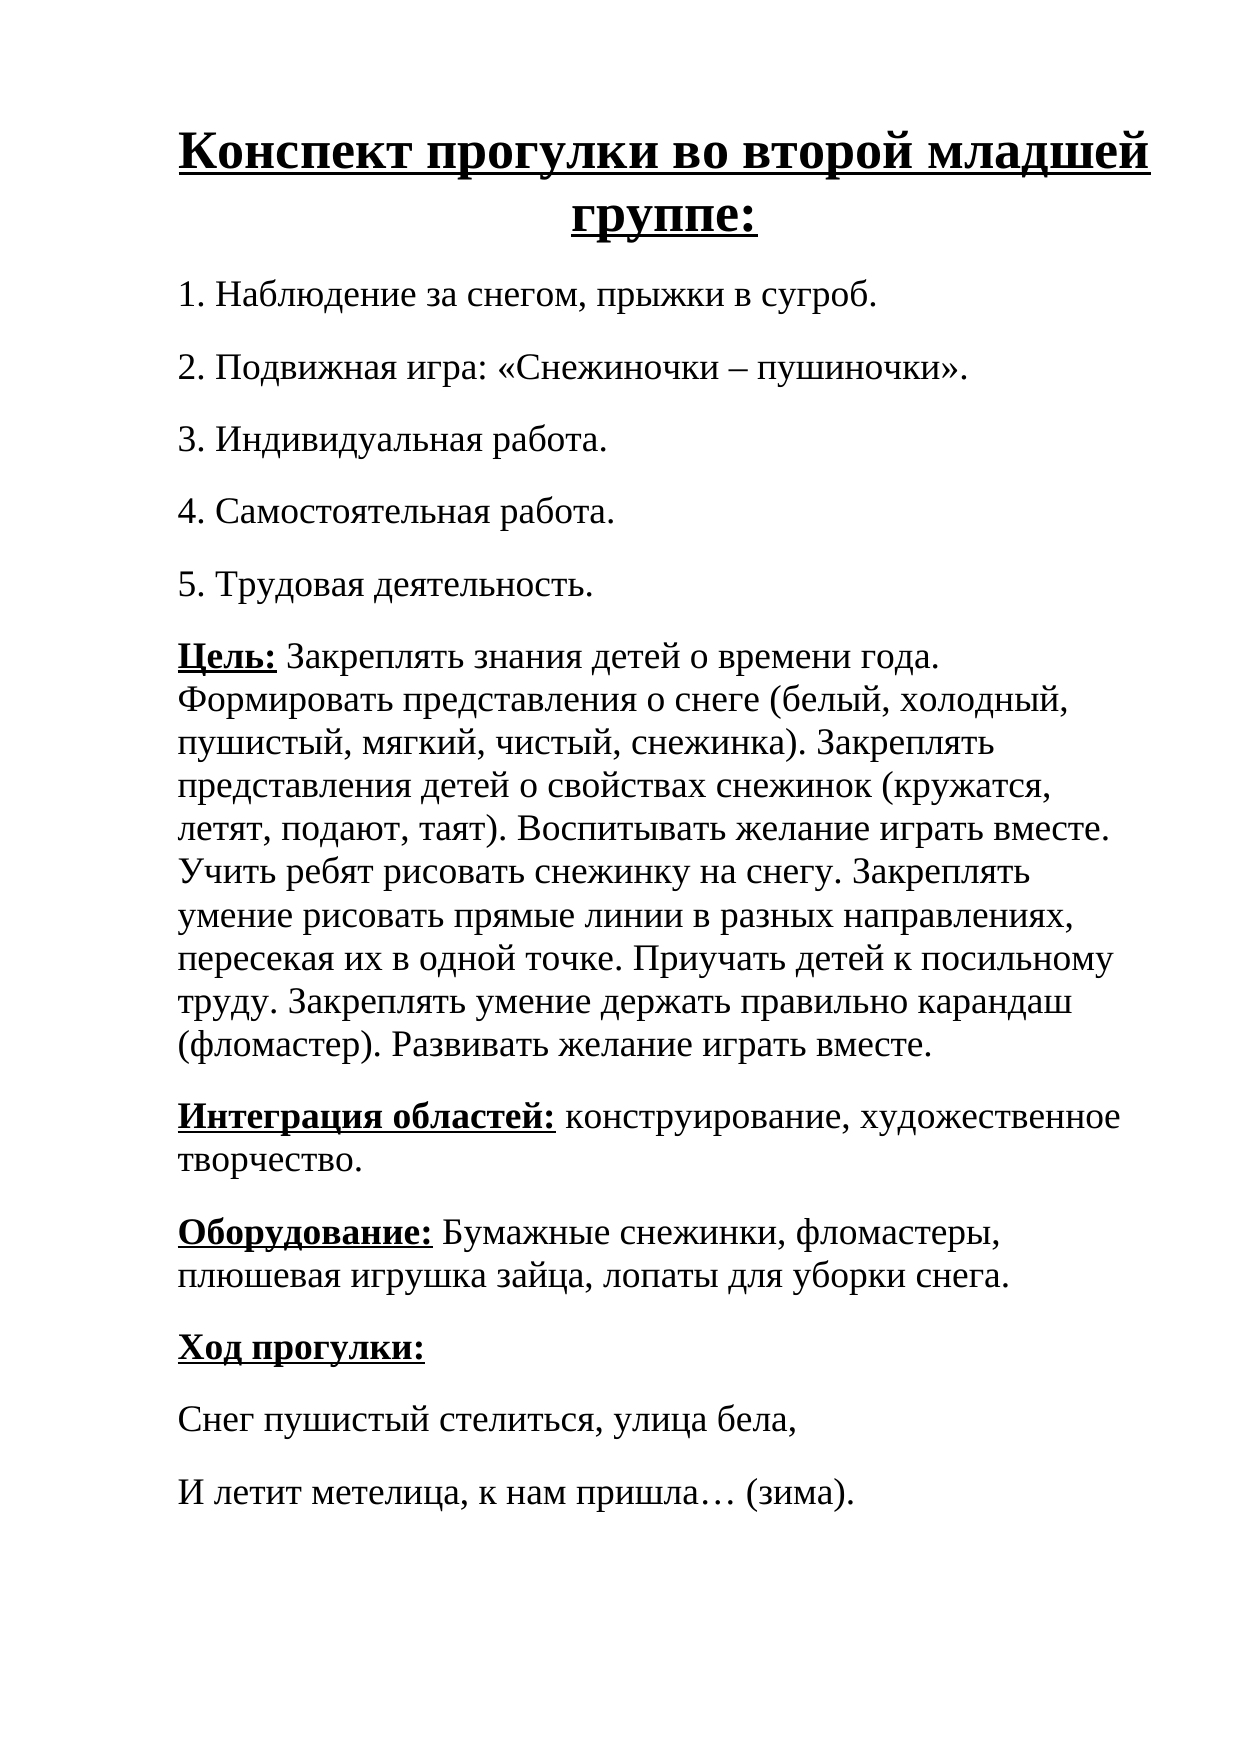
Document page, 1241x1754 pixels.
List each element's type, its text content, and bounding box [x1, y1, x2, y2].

text 4. Самостоятельная работа. [177, 489, 1152, 532]
text И летит метелица, к нам пришла… (зима). [177, 1469, 1152, 1512]
text Оборудование: Бумажные снежинки, фломастеры, плюшевая игрушка зайца, лопаты для уборки снега. [177, 1209, 1152, 1295]
text 5. Трудовая деятельность. [177, 561, 1152, 604]
text 3. Индивидуальная работа. [177, 416, 1152, 459]
text Снег пушистый стелиться, улица бела, [177, 1397, 1152, 1440]
text Цель: Закреплять знания детей о времени года. Формировать представления о снеге (белый, холодный, пушистый, мягкий, чистый, снежинка). Закреплять представления детей о свойствах снежинок (кружатся, летят, подают, таят). Воспитывать желание играть вместе. Учить ребят рисовать снежинку на снегу. Закреплять умение рисовать прямые линии в разных направлениях, пересекая их в одной точке. Приучать детей к посильному труду. Закреплять умение держать правильно карандаш (фломастер). Развивать желание играть вместе. [177, 633, 1152, 1064]
text Конспект прогулки во второй младшей группе: [177, 118, 1152, 243]
text 2. Подвижная игра: «Снежиночки – пушиночки». [177, 344, 1152, 387]
text 1. Наблюдение за снегом, прыжки в сугроб. [177, 272, 1152, 315]
text Ход прогулки: [177, 1324, 1152, 1368]
text Интеграция областей: конструирование, художественное творчество. [177, 1094, 1152, 1180]
